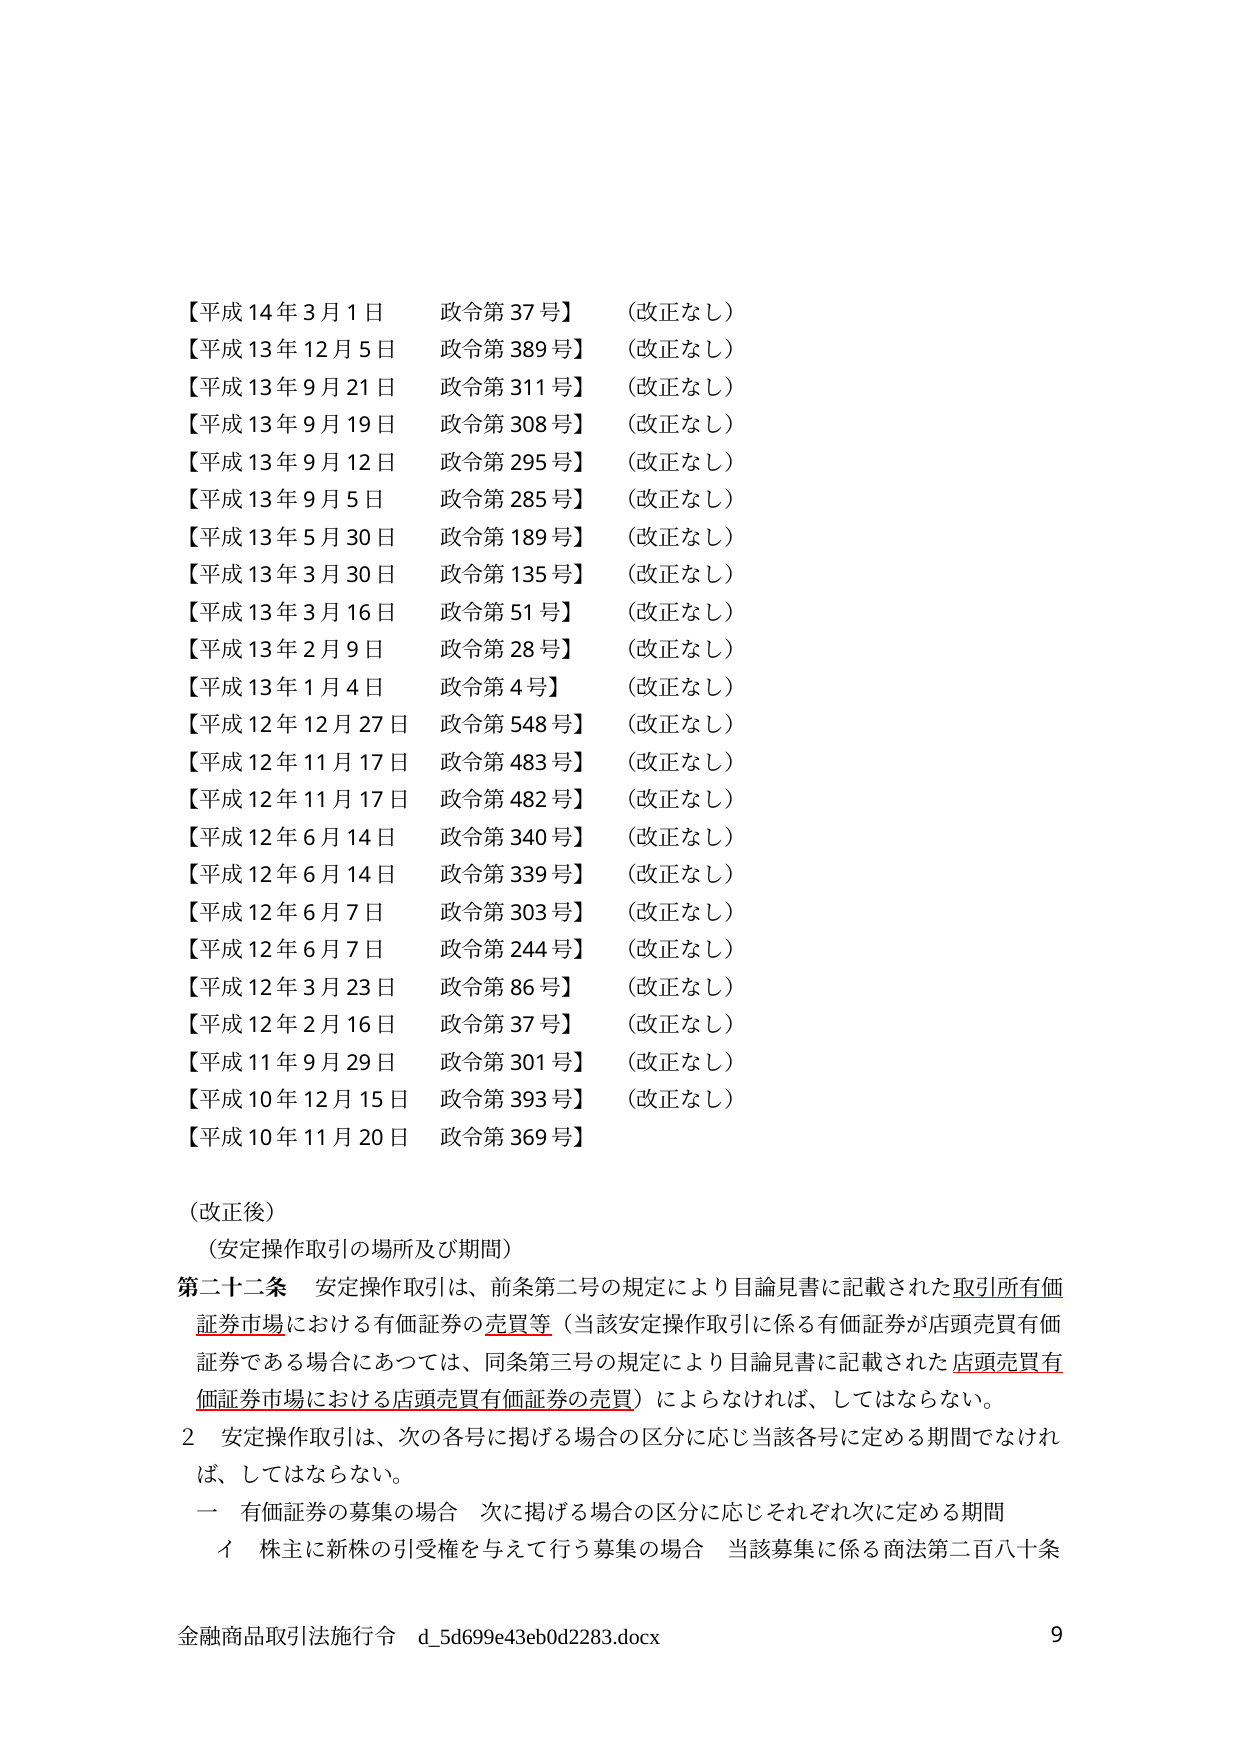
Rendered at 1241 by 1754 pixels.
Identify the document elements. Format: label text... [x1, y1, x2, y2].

text 【平成12年3月23日 政令第86号】 （改正なし） [177, 967, 1063, 1004]
text 【平成10年11月20日 政令第369号】 [177, 1117, 1063, 1154]
text 【平成13年1月4日 政令第4号】 （改正なし） [177, 667, 1063, 704]
text 【平成13年9月19日 政令第308号】 （改正なし） [177, 404, 1063, 442]
text （安定操作取引の場所及び期間） [196, 1229, 1063, 1267]
text （改正後） [177, 1192, 1063, 1229]
text ２ 安定操作取引は、次の各号に掲げる場合の区分に応じ当該各号に定める期間でなければ、してはならない。 [177, 1417, 1063, 1492]
text 【平成14年3月1日 政令第37号】 （改正なし） [177, 292, 1063, 329]
text 【平成12年6月14日 政令第340号】 （改正なし） [177, 817, 1063, 854]
text 【平成13年3月16日 政令第51号】 （改正なし） [177, 592, 1063, 629]
text 【平成12年6月7日 政令第244号】 （改正なし） [177, 929, 1063, 967]
text 一 有価証券の募集の場合 次に掲げる場合の区分に応じそれぞれ次に定める期間 [196, 1492, 1063, 1529]
text 【平成11年9月29日 政令第301号】 （改正なし） [177, 1042, 1063, 1079]
text 【平成13年5月30日 政令第189号】 （改正なし） [177, 517, 1063, 554]
text 【平成13年9月5日 政令第285号】 （改正なし） [177, 479, 1063, 517]
text 【平成13年9月21日 政令第311号】 （改正なし） [177, 367, 1063, 404]
text 【平成12年2月16日 政令第37号】 （改正なし） [177, 1004, 1063, 1042]
text 第二十二条 安定操作取引は、前条第二号の規定により目論見書に記載された取引所有価証券市場における有価証券の売買等（当該安定操作取引に係る有価証券が店頭売買有価証券である場合にあつては、同条第三号の規定により目論見書に記載された店頭売買有価証券市場における店頭売買有価証券の売買）によらなければ、してはならない。 [177, 1267, 1063, 1417]
text 【平成12年11月17日 政令第483号】 （改正なし） [177, 742, 1063, 779]
text 【平成12年6月7日 政令第303号】 （改正なし） [177, 892, 1063, 929]
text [215, 1529, 1063, 1567]
text 【平成13年9月12日 政令第295号】 （改正なし） [177, 442, 1063, 479]
text 【平成10年12月15日 政令第393号】 （改正なし） [177, 1079, 1063, 1117]
text 【平成13年12月5日 政令第389号】 （改正なし） [177, 329, 1063, 367]
text 【平成12年6月14日 政令第339号】 （改正なし） [177, 854, 1063, 892]
text 【平成12年12月27日 政令第548号】 （改正なし） [177, 704, 1063, 742]
text 【平成12年11月17日 政令第482号】 （改正なし） [177, 779, 1063, 817]
text 【平成13年3月30日 政令第135号】 （改正なし） [177, 554, 1063, 592]
text 【平成13年2月9日 政令第28号】 （改正なし） [177, 629, 1063, 667]
